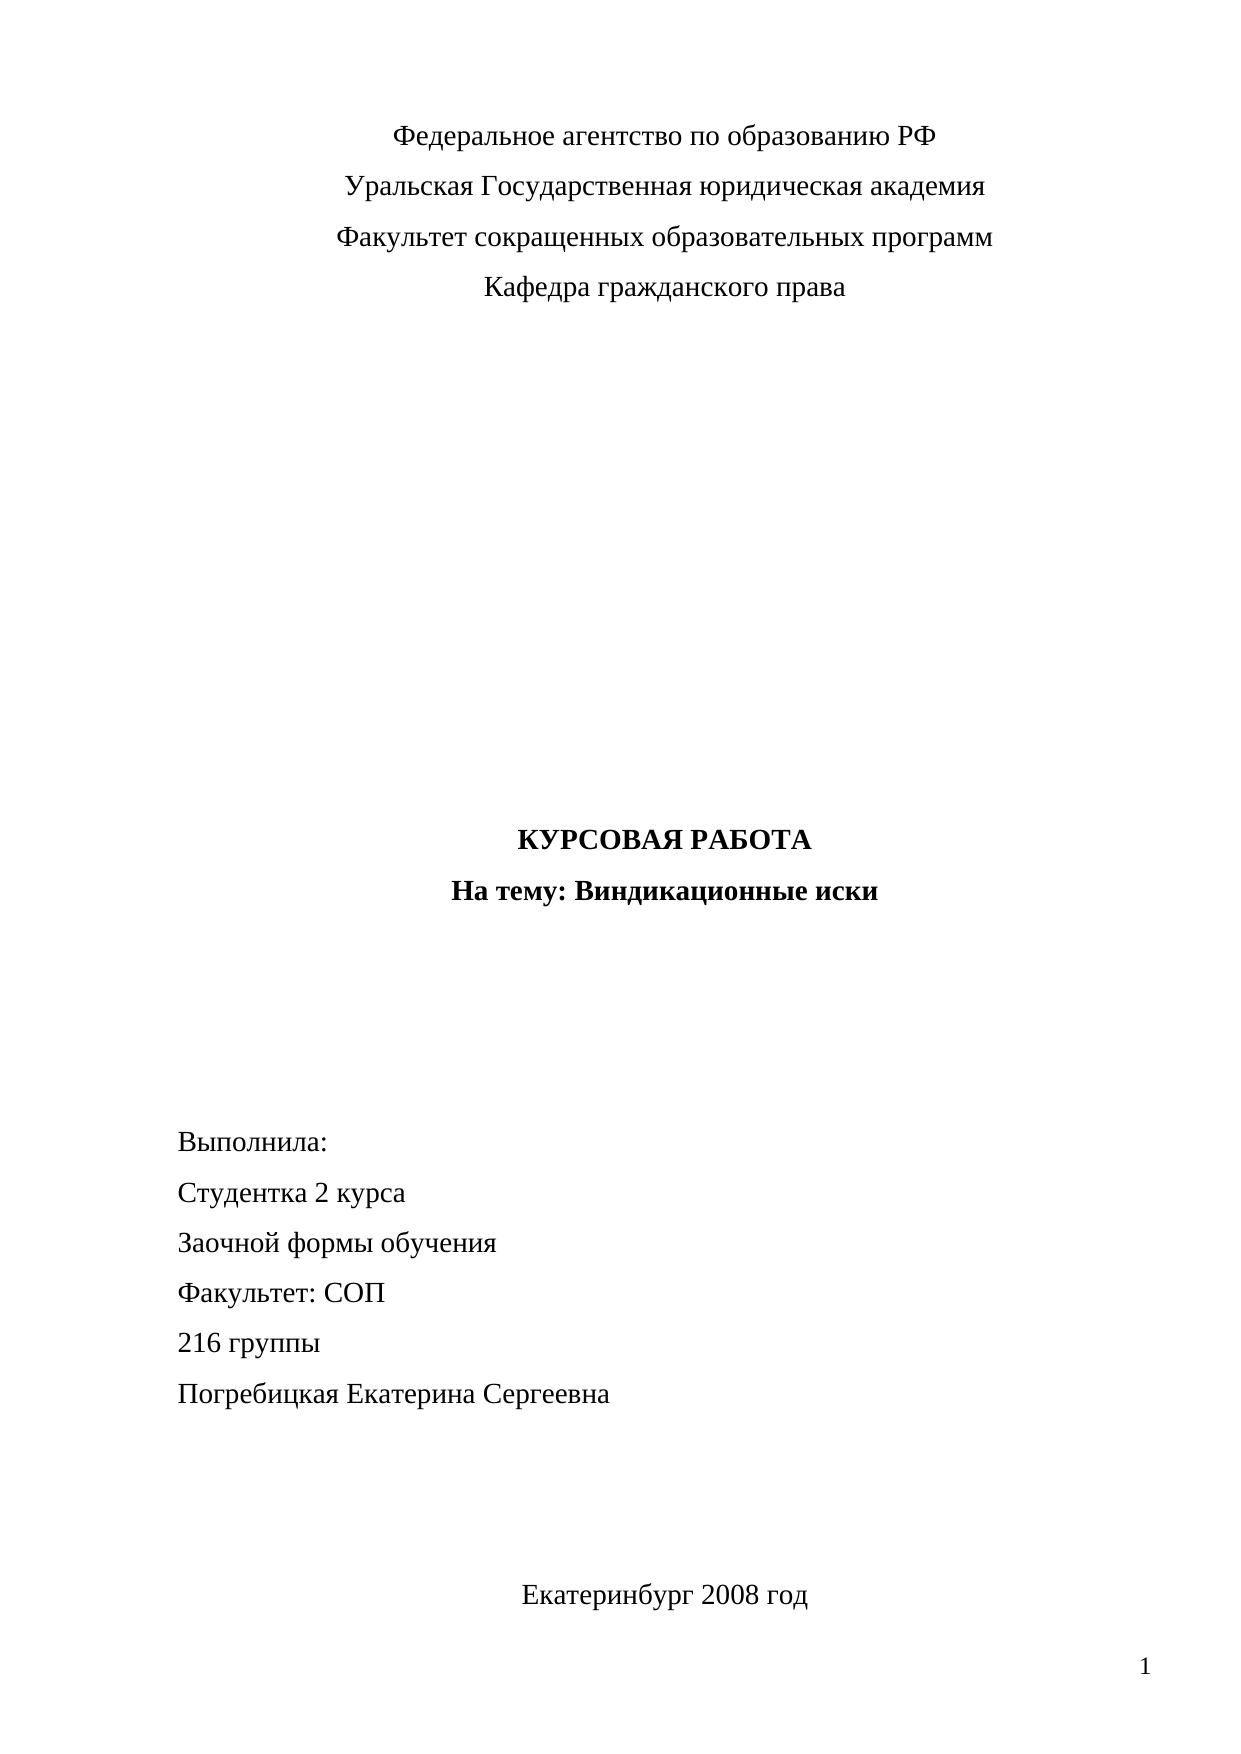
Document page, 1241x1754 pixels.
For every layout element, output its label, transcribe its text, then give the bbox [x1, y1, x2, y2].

text Факультет сокращенных образовательных программ [177, 219, 1152, 252]
text Факультет: СОП [177, 1275, 1152, 1309]
text 216 группы [177, 1326, 1152, 1359]
text Уральская Государственная юридическая академия [177, 168, 1152, 202]
text КУРСОВАЯ РАБОТА [177, 822, 1152, 856]
text Екатеринбург 2008 год [177, 1577, 1152, 1611]
text Кафедра гражданского права [177, 269, 1152, 303]
text Погребицкая Екатерина Сергеевна [177, 1376, 1152, 1409]
text Выполнила: [177, 1124, 1152, 1158]
text Заочной формы обучения [177, 1225, 1152, 1258]
text Студентка 2 курса [177, 1175, 1152, 1208]
text На тему: Виндикационные иски [177, 873, 1152, 906]
text Федеральное агентство по образованию РФ [177, 118, 1152, 152]
